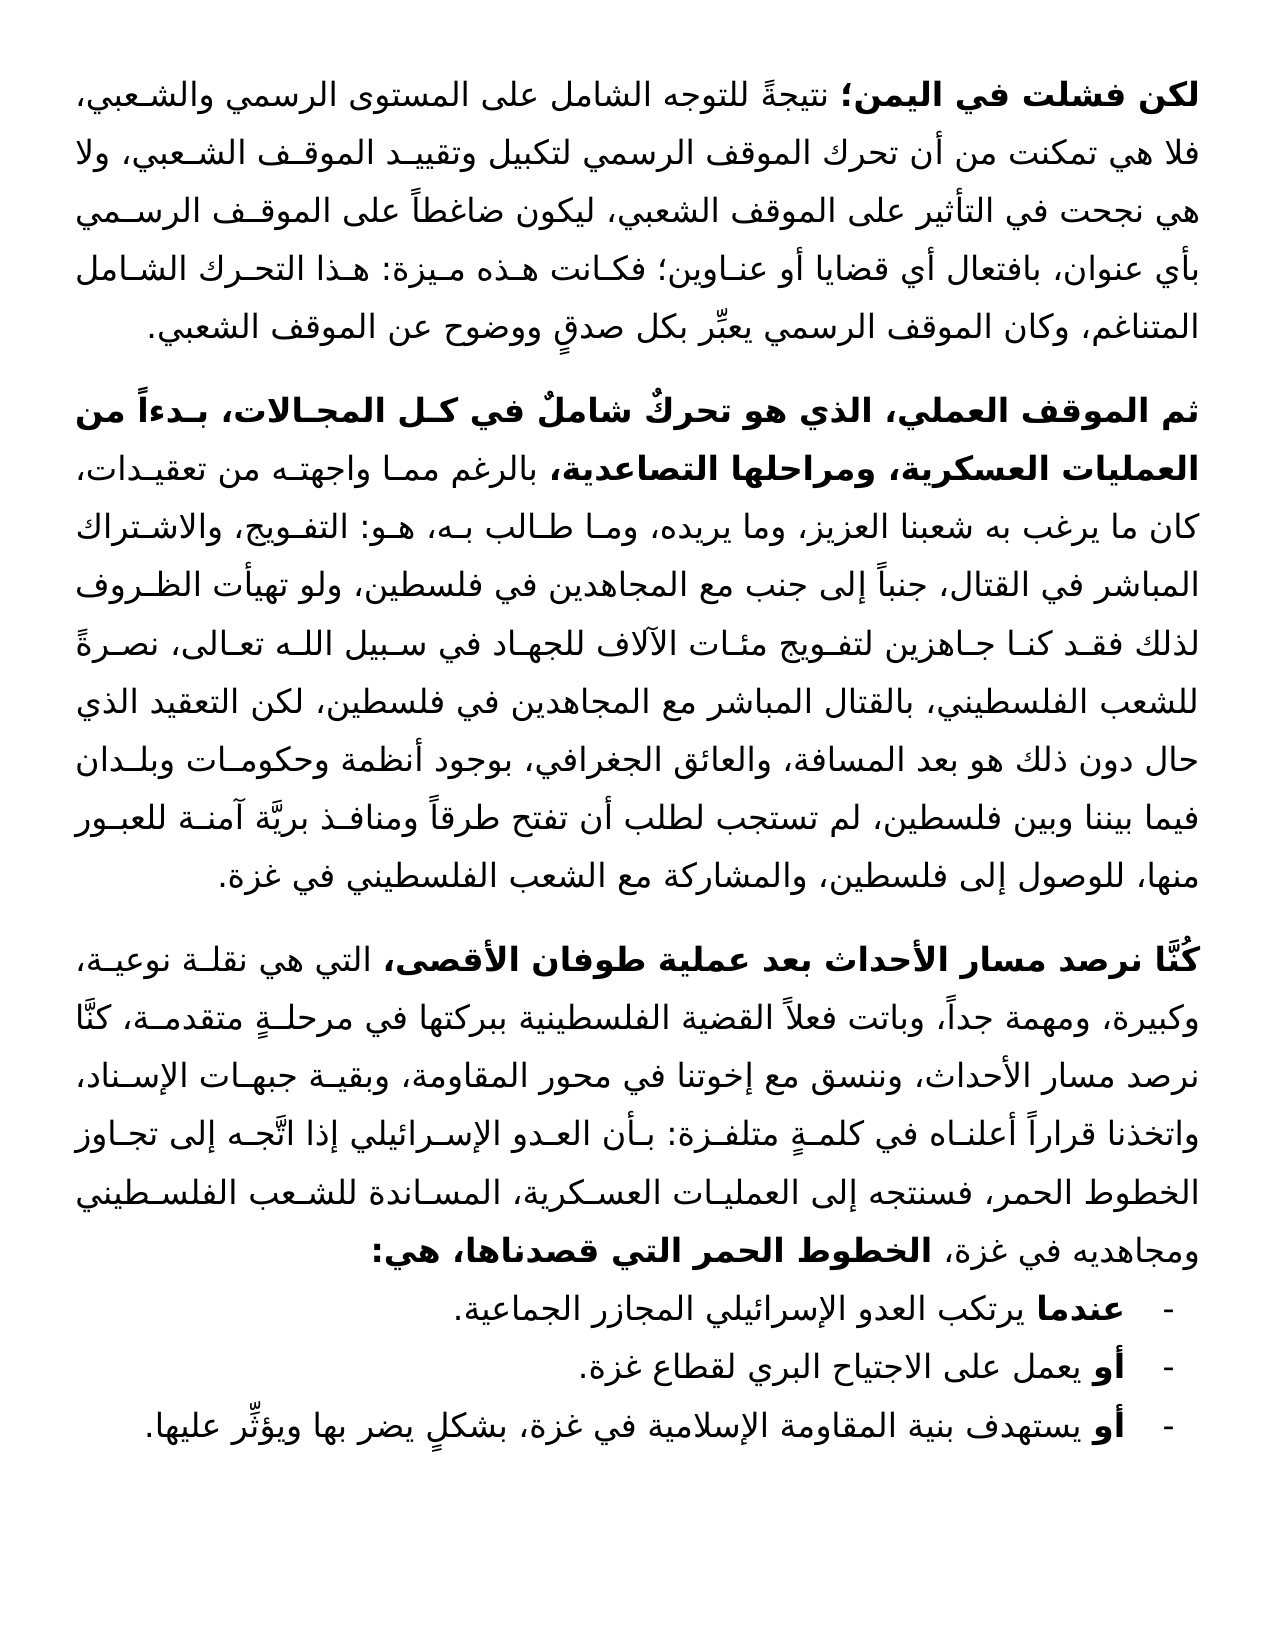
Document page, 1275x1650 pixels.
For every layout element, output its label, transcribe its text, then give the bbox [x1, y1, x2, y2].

list عندما يرتكب العدو الإسرائيلي المجازر الجماعية. [75, 1289, 1162, 1328]
text لكن فشلت في اليمن؛ نتيجةً للتوجه الشامل على المستوى الرسمي والشعبي، فلا هي تمكنت من أن تحرك الموقف الرسمي لتكبيل وتقييد الموقف الشعبي، ولا هي نجحت في التأثير على الموقف الشعبي، ليكون ضاغطاً على الموقف الرسمي بأي عنوان، بافتعال أي قضايا أو عناوين؛ فكانت هذه ميزة: هذا التحرك الشامل المتناغم، وكان الموقف الرسمي يعبِّر بكل صدقٍ ووضوح عن الموقف الشعبي. [75, 75, 1200, 347]
list أو يعمل على الاجتياح البري لقطاع غزة. [75, 1348, 1162, 1387]
list أو يستهدف بنية المقاومة الإسلامية في غزة، بشكلٍ يضر بها ويؤثِّر عليها. [75, 1406, 1162, 1445]
text كُنَّا نرصد مسار الأحداث بعد عملية طوفان الأقصى، التي هي نقلة نوعية، وكبيرة، ومهمة جداً، وباتت فعلاً القضية الفلسطينية ببركتها في مرحلةٍ متقدمة، كنَّا نرصد مسار الأحداث، وننسق مع إخوتنا في محور المقاومة، وبقية جبهات الإسناد، واتخذنا قراراً أعلناه في كلمةٍ متلفزة: بأن العدو الإسرائيلي إذا اتَّجه إلى تجاوز الخطوط الحمر، فسنتجه إلى العمليات العسكرية، المساندة للشعب الفلسطيني ومجاهديه في غزة، الخطوط الحمر التي قصدناها، هي: [75, 940, 1200, 1270]
text ثم الموقف العملي، الذي هو تحركٌ شاملٌ في كل المجالات، بدءاً من العمليات العسكرية، ومراحلها التصاعدية، بالرغم مما واجهته من تعقيدات، كان ما يرغب به شعبنا العزيز، وما يريده، وما طالب به، هو: التفويج، والاشتراك المباشر في القتال، جنباً إلى جنب مع المجاهدين في فلسطين، ولو تهيأت الظروف لذلك فقد كنا جاهزين لتفويج مئات الآلاف للجهاد في سبيل الله تعالى، نصرةً للشعب الفلسطيني، بالقتال المباشر مع المجاهدين في فلسطين، لكن التعقيد الذي حال دون ذلك هو بعد المسافة، والعائق الجغرافي، بوجود أنظمة وحكومات وبلدان فيما بيننا وبين فلسطين، لم تستجب لطلب أن تفتح طرقاً ومنافذ بريَّة آمنة للعبور منها، للوصول إلى فلسطين، والمشاركة مع الشعب الفلسطيني في غزة. [75, 391, 1200, 896]
